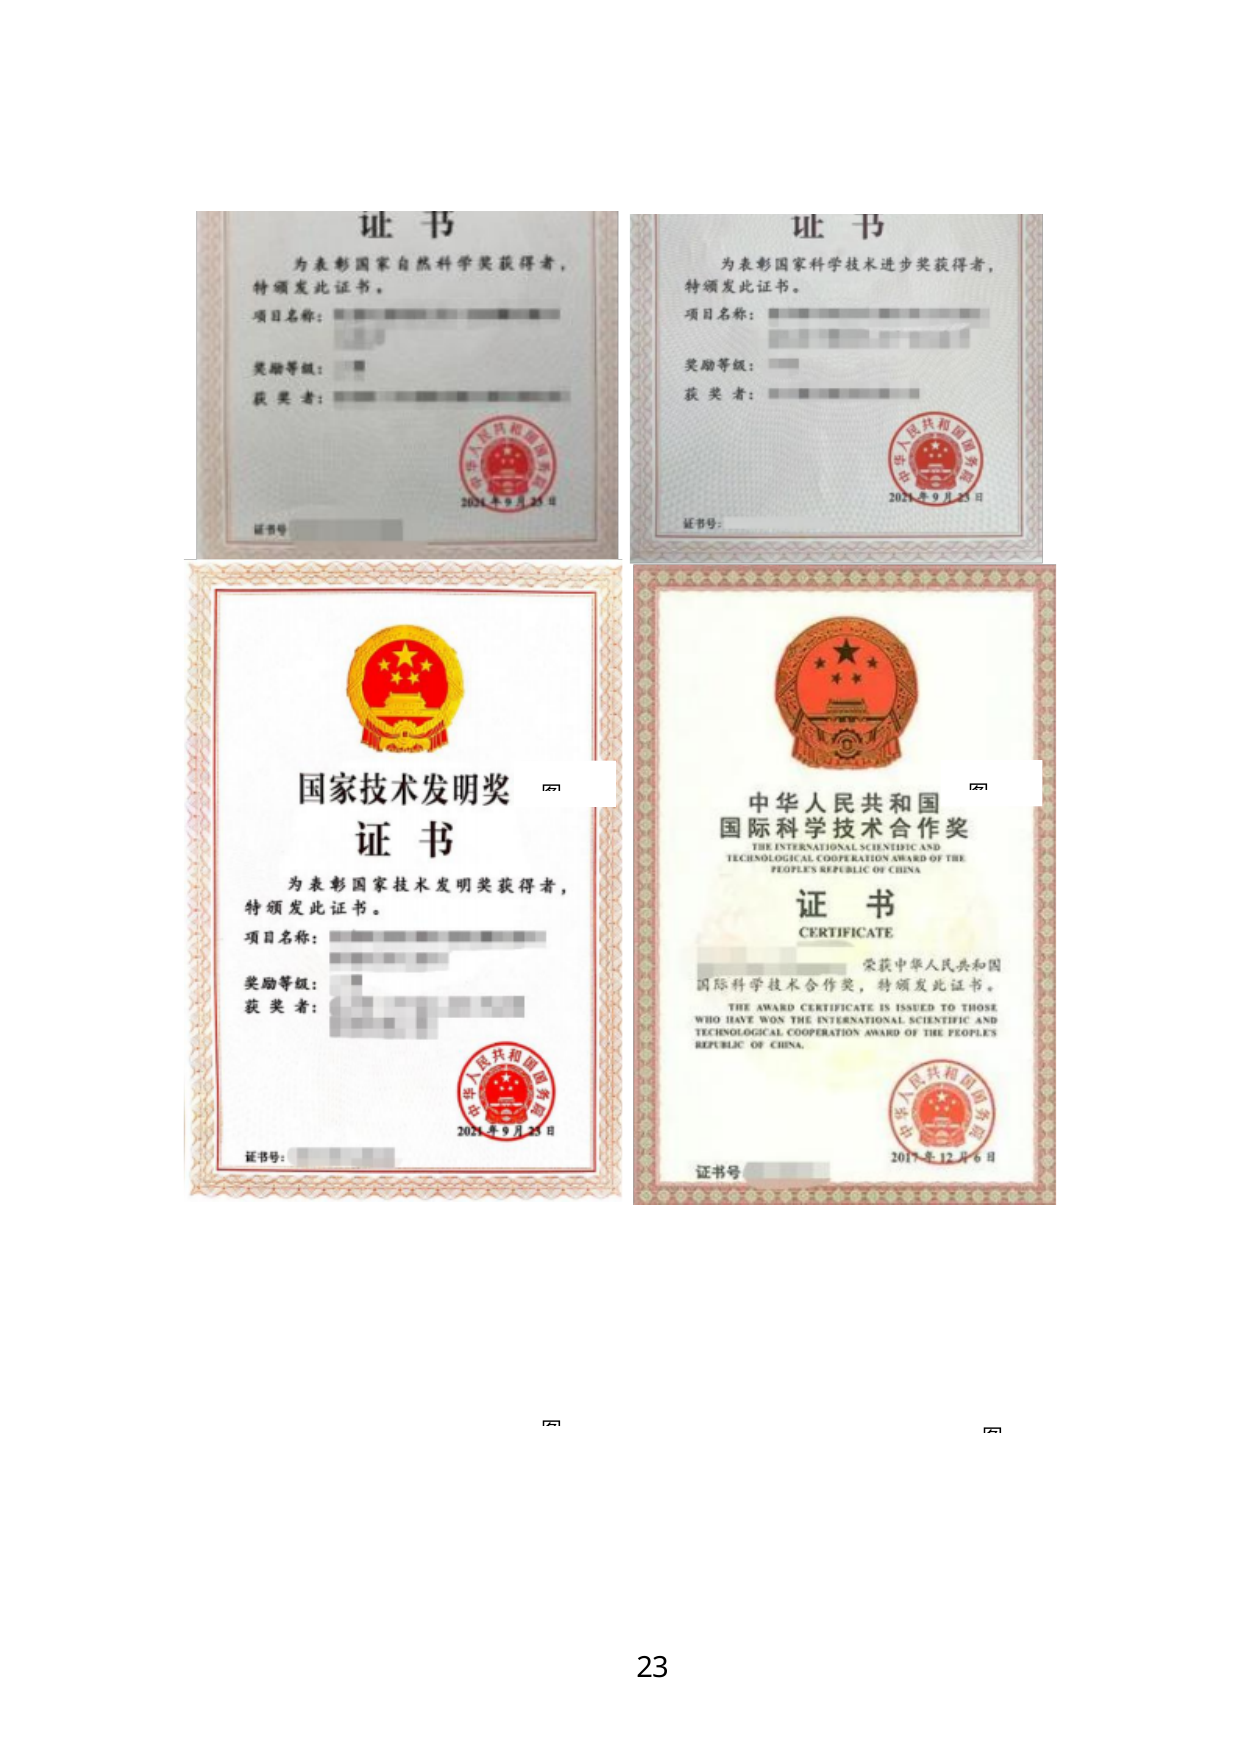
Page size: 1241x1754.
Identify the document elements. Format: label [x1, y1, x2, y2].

picture [183, 211, 623, 1202]
picture [629, 214, 1057, 1205]
